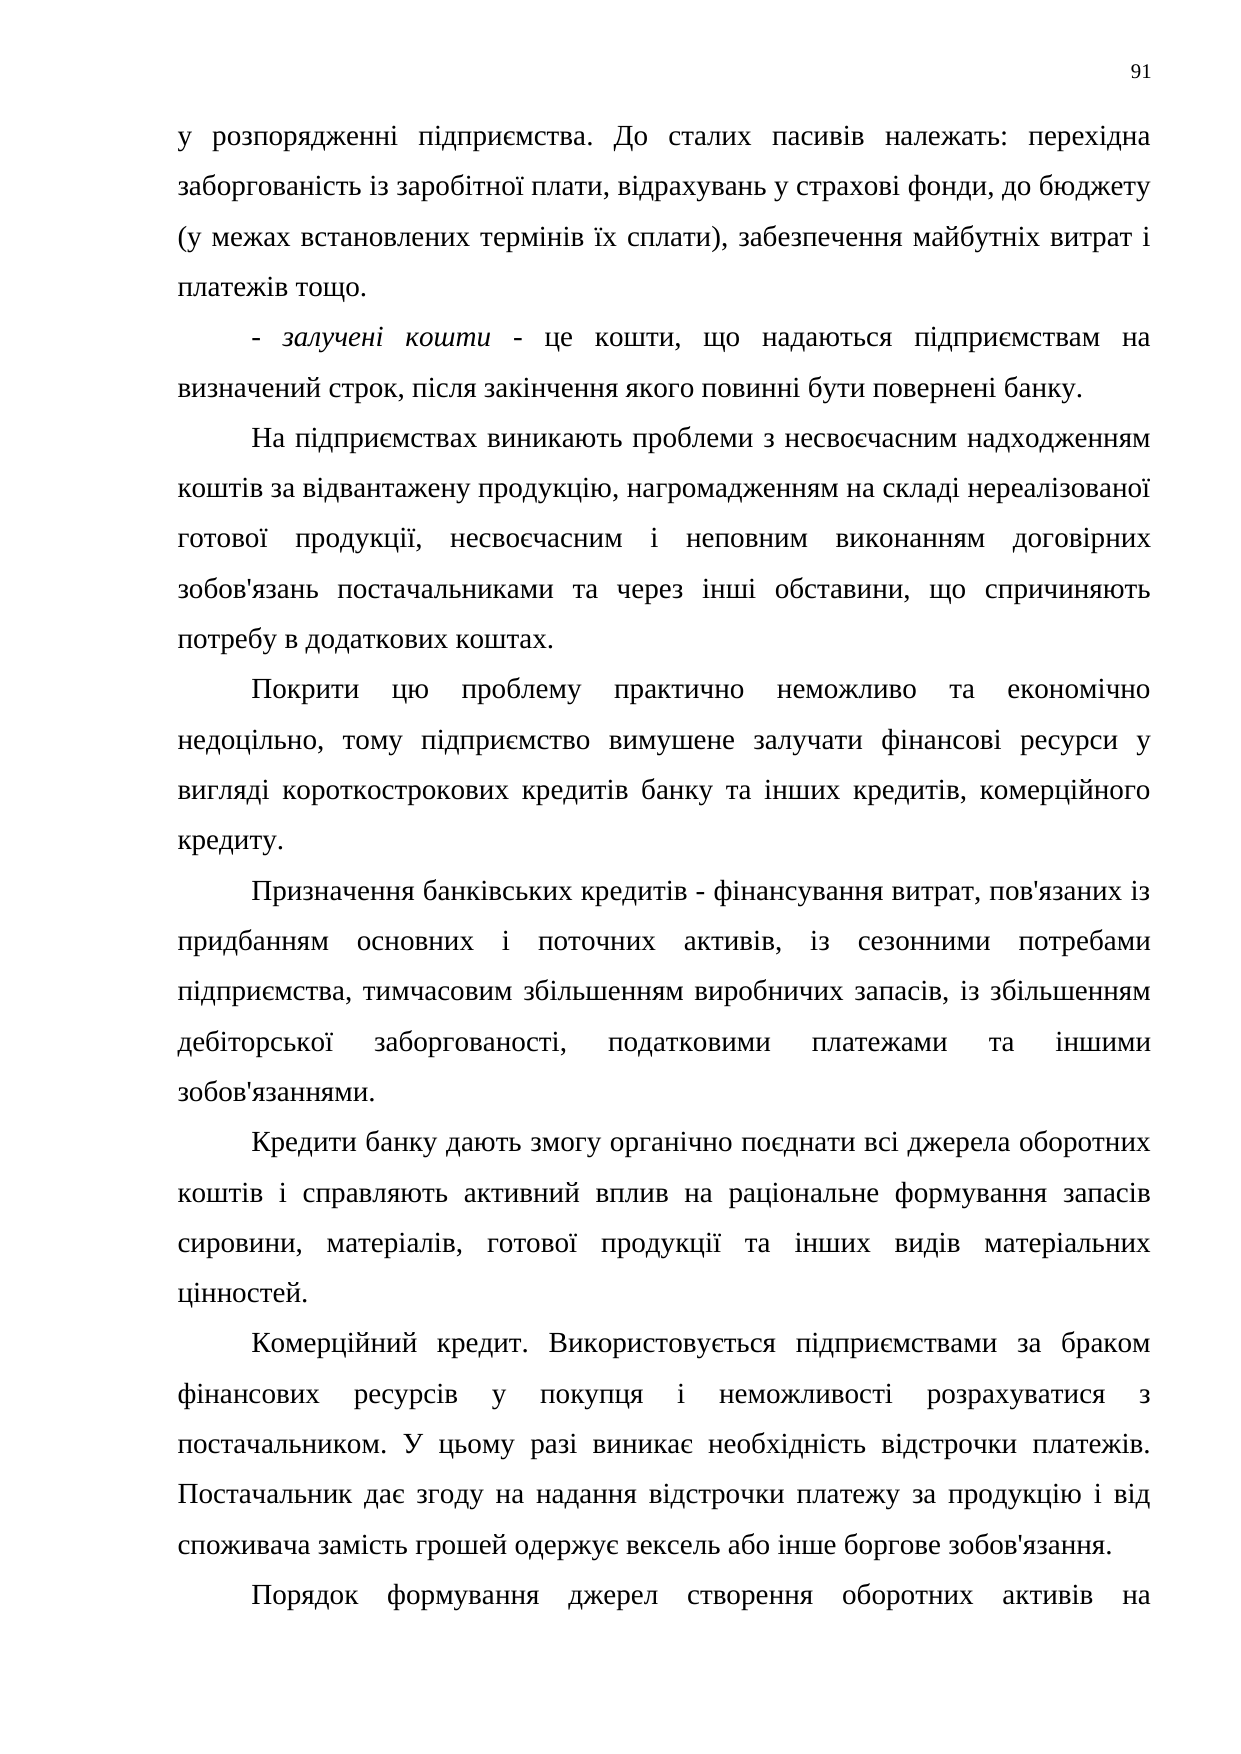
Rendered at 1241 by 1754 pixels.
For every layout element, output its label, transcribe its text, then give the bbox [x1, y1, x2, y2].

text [177, 118, 1152, 303]
text Покрити цю проблему практично неможливо та економічно недоцільно, тому підприємство вимушене залучати фінансові ресурси у вигляді короткострокових кредитів банку та інших кредитів, комерційного кредиту. [177, 672, 1152, 856]
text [177, 1577, 1152, 1611]
text Призначення банківських кредитів - фінансування витрат, пов'язаних із придбанням основних і поточних активів, із сезонними потребами підприємства, тимчасовим збільшенням виробничих запасів, із збільшенням дебіторської заборгованості, податковими платежами та іншими зобов'язаннями. [177, 873, 1152, 1108]
text - залучені кошти - це кошти, що надаються підприємствам на визначений строк, після закінчення якого повинні бути повернені банку. [177, 319, 1152, 403]
text На підприємствах виникають проблеми з несвоєчасним надходженням коштів за відвантажену продукцію, нагромадженням на складі нереалізованої готової продукції, несвоєчасним і неповним виконанням договірних зобов'язань постачальниками та через інші обставини, що спричиняють потребу в додаткових коштах. [177, 420, 1152, 655]
text Комерційний кредит. Використовується підприємствами за браком фінансових ресурсів у покупця і неможливості розрахуватися з постачальником. У цьому разі виникає необхідність відстрочки платежів. Постачальник дає згоду на надання відстрочки платежу за продукцію і від споживача замість грошей одержує вексель або інше боргове зобов'язання. [177, 1326, 1152, 1560]
text Кредити банку дають змогу органічно поєднати всі джерела оборотних коштів і справляють активний вплив на раціональне формування запасів сировини, матеріалів, готової продукції та інших видів матеріальних цінностей. [177, 1124, 1152, 1309]
